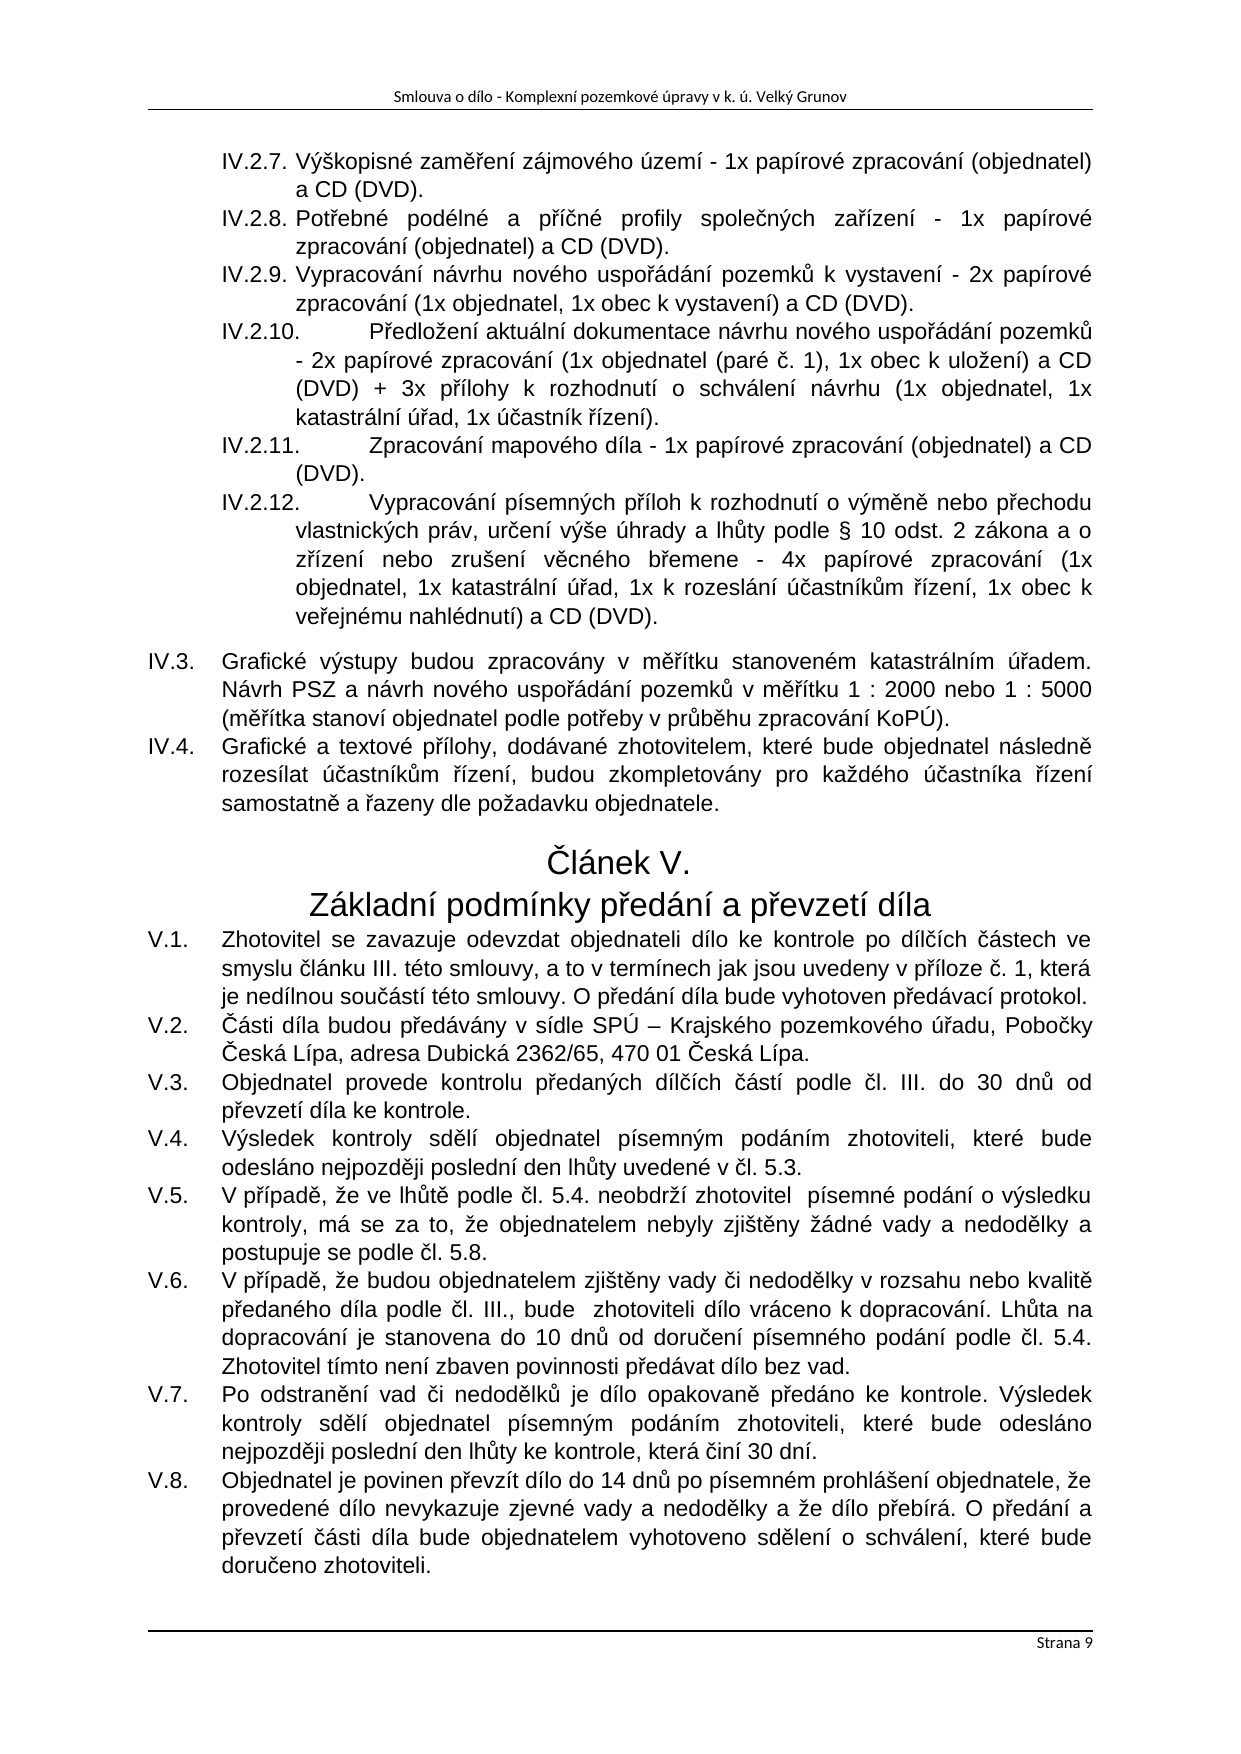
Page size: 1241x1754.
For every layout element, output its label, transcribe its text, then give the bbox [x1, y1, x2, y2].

list Grafické a textové přílohy, dodávané zhotovitelem, které bude objednatel následně rozesílat účastníkům řízení, budou zkompletovány pro každého účastníka řízení samostatně a řazeny dle požadavku objednatele. [148, 733, 1093, 816]
text Předložení aktuální dokumentace návrhu nového uspořádání pozemků - 2x papírové zpracování (1x objednatel (paré č. 1), 1x obec k uložení) a CD (DVD) + 3x přílohy k rozhodnutí o schválení návrhu (1x objednatel, 1x katastrální úřad, 1x účastník řízení). [221, 318, 1093, 430]
list V případě, že ve lhůtě podle čl. 5.4. neobdrží zhotovitel písemné podání o výsledku kontroly, má se za to, že objednatelem nebyly zjištěny žádné vady a nedodělky a postupuje se podle čl. 5.8. [148, 1182, 1093, 1265]
list Objednatel je povinen převzít dílo do 14 dnů po písemném prohlášení objednatele, že provedené dílo nevykazuje zjevné vady a nedodělky a že dílo přebírá. O předání a převzetí části díla bude objednatelem vyhotoveno sdělení o schválení, které bude doručeno zhotoviteli. [148, 1467, 1093, 1578]
text Potřebné podélné a příčné profily společných zařízení - 1x papírové zpracování (objednatel) a CD (DVD). [221, 204, 1093, 259]
subtitle Základní podmínky předání a převzetí díla [148, 843, 1093, 923]
list V případě, že budou objednatelem zjištěny vady či nedodělky v rozsahu nebo kvalitě předaného díla podle čl. III., bude zhotoviteli dílo vráceno k dopracování. Lhůta na dopracování je stanovena do 10 dnů od doručení písemného podání podle čl. 5.4. Zhotovitel tímto není zbaven povinnosti předávat dílo bez vad. [148, 1267, 1093, 1379]
text Vypracování návrhu nového uspořádání pozemků k vystavení - 2x papírové zpracování (1x objednatel, 1x obec k vystavení) a CD (DVD). [221, 261, 1093, 316]
list Grafické výstupy budou zpracovány v měřítku stanoveném katastrálním úřadem. Návrh PSZ a návrh nového uspořádání pozemků v měřítku 1 : 2000 nebo 1 : 5000 (měřítka stanoví objednatel podle potřeby v průběhu zpracování KoPÚ). [148, 648, 1093, 731]
text Zpracování mapového díla - 1x papírové zpracování (objednatel) a CD (DVD). [221, 432, 1093, 487]
list Výsledek kontroly sdělí objednatel písemným podáním zhotoviteli, které bude odesláno nejpozději poslední den lhůty uvedené v čl. 5.3. [148, 1125, 1093, 1180]
list Objednatel provede kontrolu předaných dílčích částí podle čl. III. do 30 dnů od převzetí díla ke kontrole. [148, 1068, 1093, 1123]
text Vypracování písemných příloh k rozhodnutí o výměně nebo přechodu vlastnických práv, určení výše úhrady a lhůty podle § 10 odst. 2 zákona a o zřízení nebo zrušení věcného břemene - 4x papírové zpracování (1x objednatel, 1x katastrální úřad, 1x k rozeslání účastníkům řízení, 1x obec k veřejnému nahlédnutí) a CD (DVD). [221, 489, 1093, 629]
text Výškopisné zaměření zájmového území - 1x papírové zpracování (objednatel) a CD (DVD). [221, 148, 1093, 202]
list Části díla budou předávány v sídle SPÚ – Krajského pozemkového úřadu, Pobočky Česká Lípa, adresa Dubická 2362/65, 470 01 Česká Lípa. [148, 1012, 1093, 1066]
list Zhotovitel se zavazuje odevzdat objednateli dílo ke kontrole po dílčích částech ve smyslu článku III. této smlouvy, a to v termínech jak jsou uvedeny v příloze č. 1, která je nedílnou součástí této smlouvy. O předání díla bude vyhotoven předávací protokol. [148, 926, 1093, 1009]
list Po odstranění vad či nedodělků je dílo opakovaně předáno ke kontrole. Výsledek kontroly sdělí objednatel písemným podáním zhotoviteli, které bude odesláno nejpozději poslední den lhůty ke kontrole, která činí 30 dní. [148, 1381, 1093, 1464]
